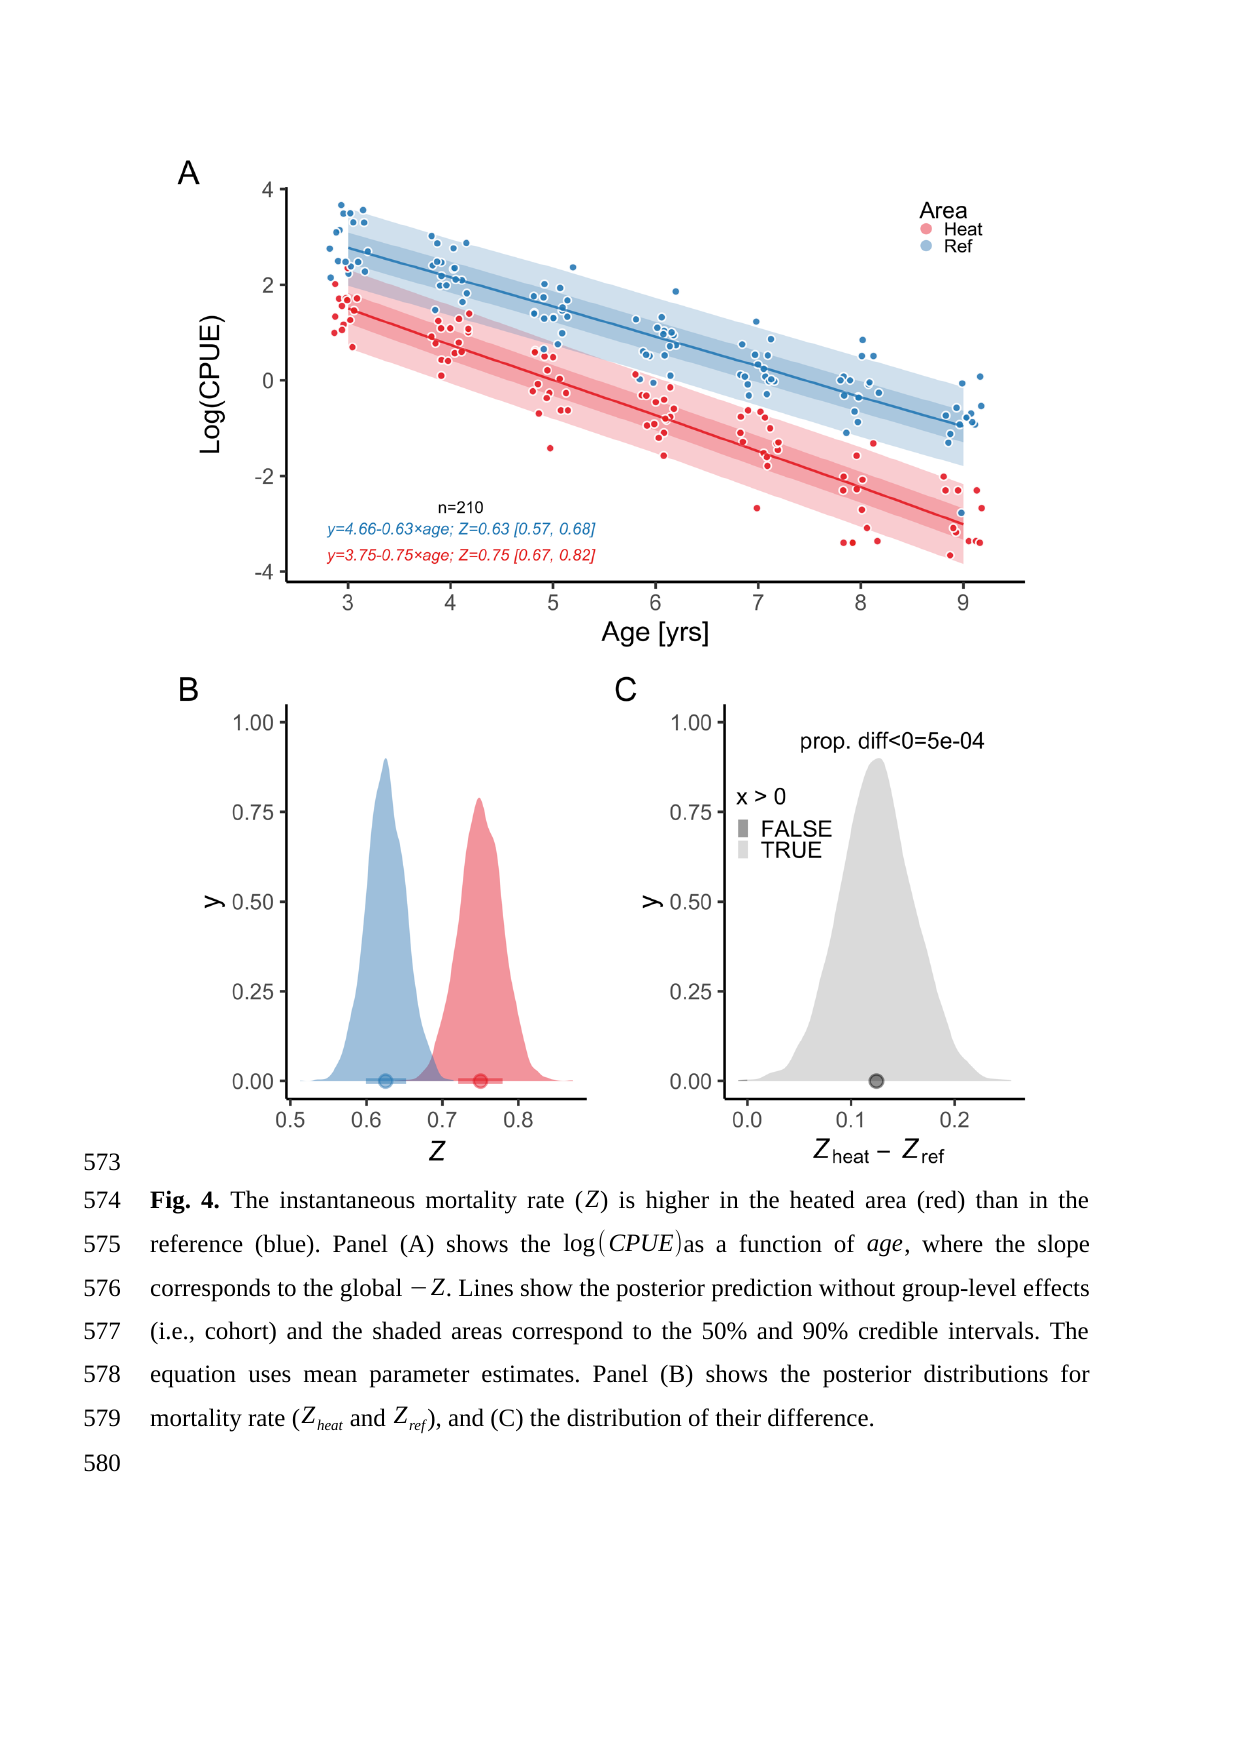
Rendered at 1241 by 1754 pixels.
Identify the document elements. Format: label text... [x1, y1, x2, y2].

picture [150, 150, 1052, 1171]
